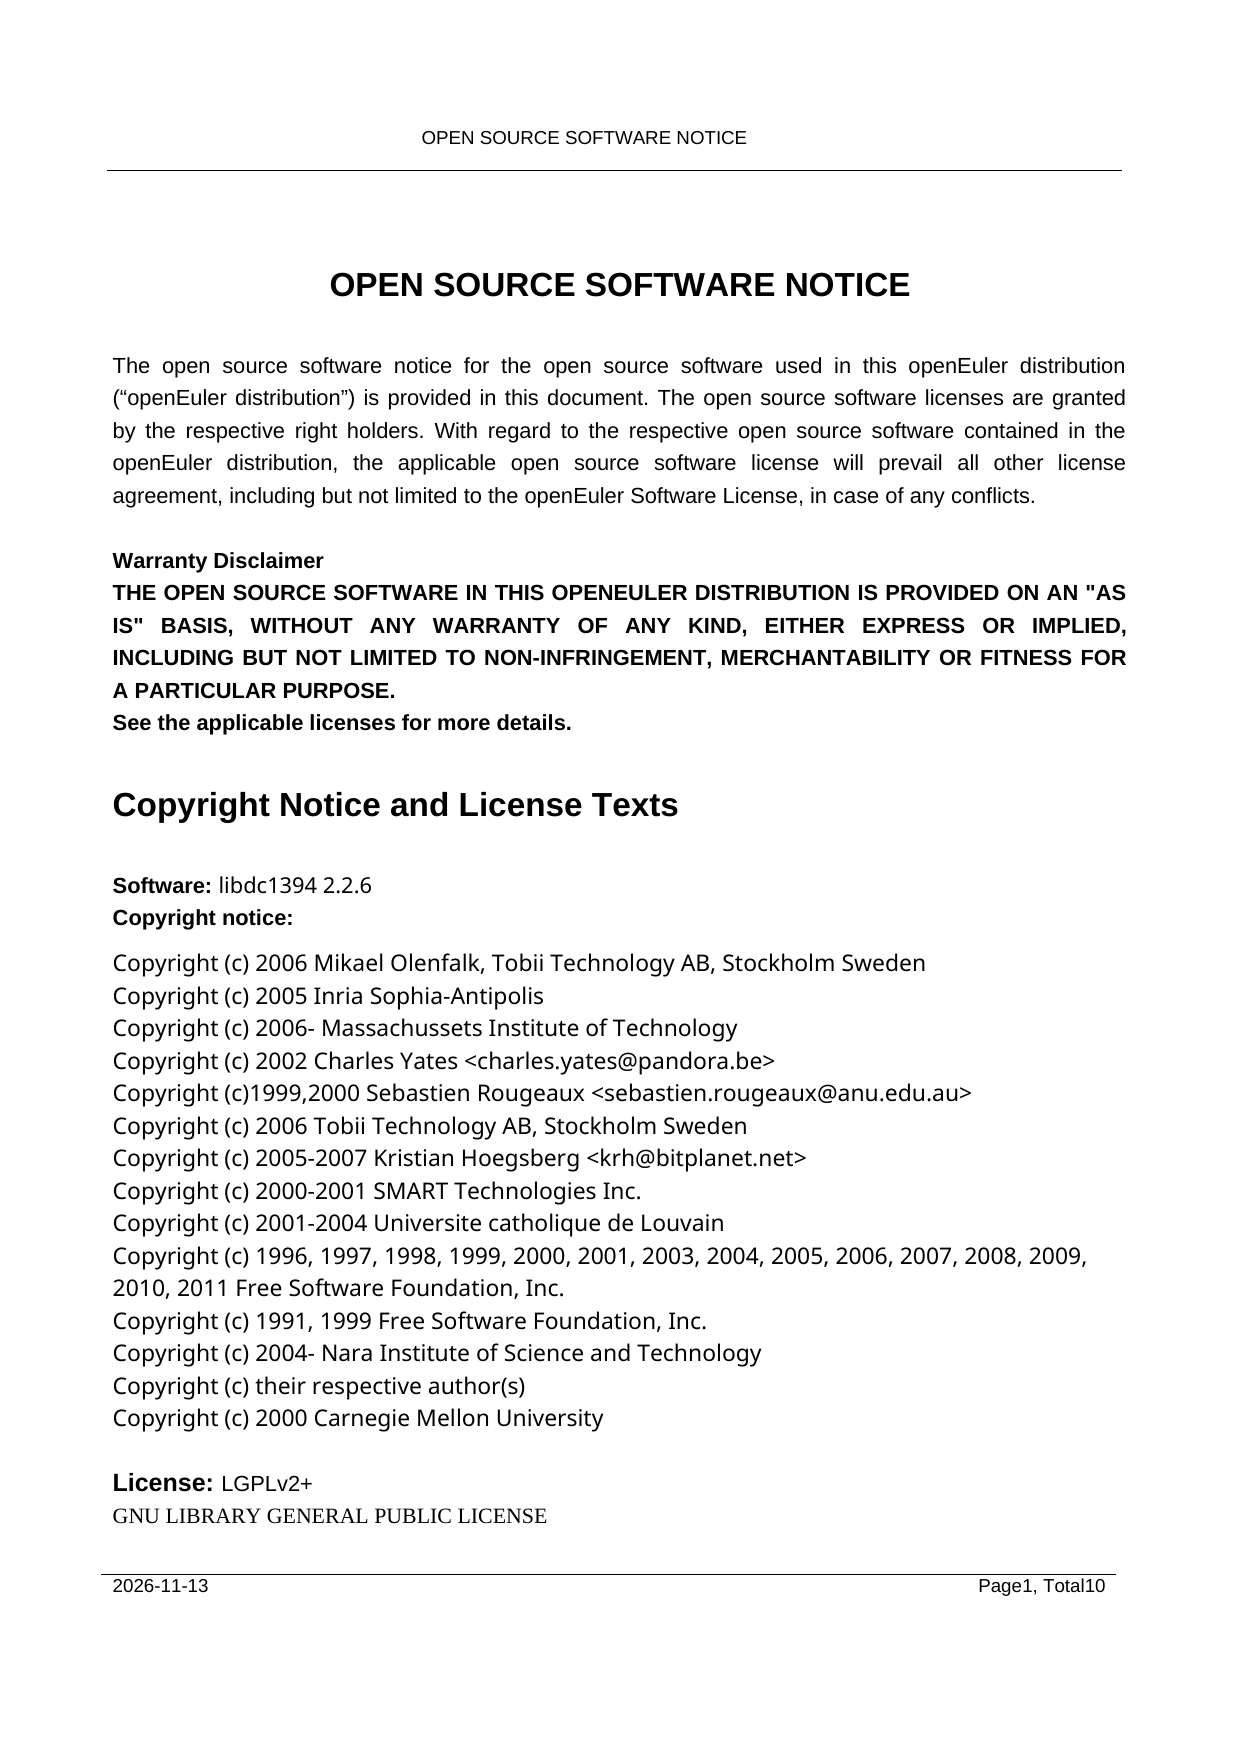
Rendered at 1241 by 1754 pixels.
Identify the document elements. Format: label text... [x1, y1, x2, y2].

text The open source software notice for the open source software used in this openEuler distribution (“openEuler distribution”) is provided in this document. The open source software licenses are granted by the respective right holders. With regard to the respective open source software contained in the openEuler distribution, the applicable open source software license will prevail all other license agreement, including but not limited to the openEuler Software License, in case of any conflicts. [112, 349, 1128, 511]
text Warranty Disclaimer [112, 544, 1128, 576]
text THE OPEN SOURCE SOFTWARE IN THIS OPENEULER DISTRIBUTION IS PROVIDED ON AN "AS IS" BASIS, WITHOUT ANY WARRANTY OF ANY KIND, EITHER EXPRESS OR IMPLIED, INCLUDING BUT NOT LIMITED TO NON-INFRINGEMENT, MERCHANTABILITY OR FITNESS FOR A PARTICULAR PURPOSE. See the applicable licenses for more details. [112, 576, 1128, 739]
text Copyright notice: [112, 901, 1128, 934]
text Copyright (c) 2006 Mikael Olenfalk, Tobii Technology AB, Stockholm Sweden Copyright (c) 2005 Inria Sophia-Antipolis Copyright (c) 2006- Massachussets Institute of Technology Copyright (c) 2002 Charles Yates <charles.yates@pandora.be> Copyright (c)1999,2000 Sebastien Rougeaux <sebastien.rougeaux@anu.edu.au> Copyright (c) 2006 Tobii Technology AB, Stockholm Sweden Copyright (c) 2005-2007 Kristian Hoegsberg <krh@bitplanet.net> Copyright (c) 2000-2001 SMART Technologies Inc. Copyright (c) 2001-2004 Universite catholique de Louvain Copyright (c) 1996, 1997, 1998, 1999, 2000, 2001, 2003, 2004, 2005, 2006, 2007, 2008, 2009, 2010, 2011 Free Software Foundation, Inc. Copyright (c) 1991, 1999 Free Software Foundation, Inc. Copyright (c) 2004- Nara Institute of Science and Technology Copyright (c) their respective author(s) Copyright (c) 2000 Carnegie Mellon University [112, 947, 1128, 1467]
text OPEN SOURCE SOFTWARE NOTICE [112, 251, 1128, 316]
text License: LGPLv2+ [112, 1467, 1128, 1499]
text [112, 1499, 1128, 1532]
text Copyright Notice and License Texts [112, 771, 1128, 836]
title Software: libdc1394 2.2.6 [112, 869, 1128, 901]
